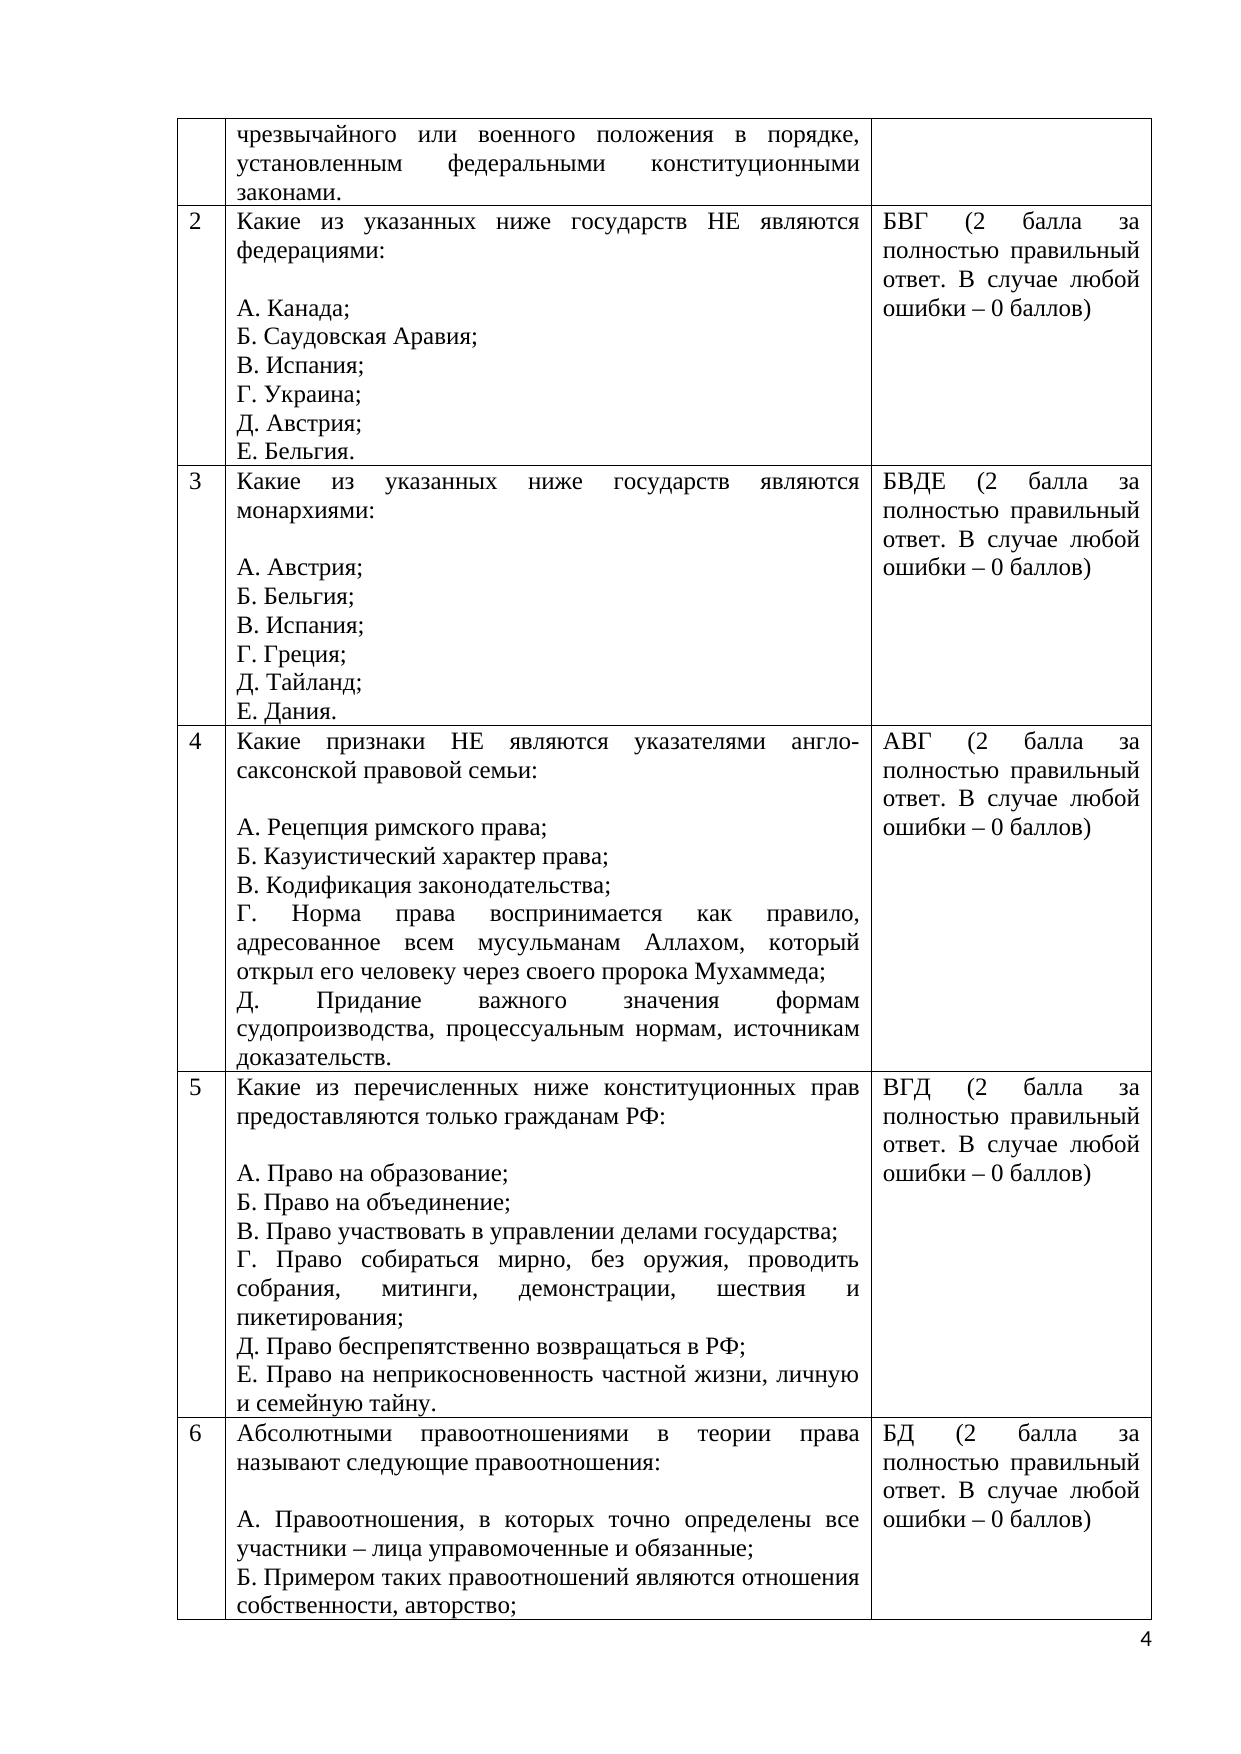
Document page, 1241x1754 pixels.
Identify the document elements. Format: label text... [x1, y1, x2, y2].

table_cell Какие признаки НЕ являются указателями англо-саксонской правовой семьи: А. Рецепция римского права; Б. Казуистический характер права; В. Кодификация законодательства; Г. Норма права воспринимается как правило, адресованное всем мусульманам Аллахом, который открыл его человеку через своего пророка Мухаммеда; Д. Придание важного значения формам судопроизводства, процессуальным нормам, источникам доказательств. [226, 726, 871, 1071]
table_cell 3 [178, 466, 225, 725]
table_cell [226, 1418, 871, 1619]
table_cell 5 [178, 1072, 225, 1417]
table_cell 6 [178, 1418, 225, 1619]
table_cell 2 [178, 206, 225, 465]
table_cell 1 [178, 119, 225, 205]
table_cell Какие из указанных ниже государств являются монархиями: А. Австрия; Б. Бельгия; В. Испания; Г. Греция; Д. Тайланд; Е. Дания. [226, 466, 871, 725]
table_cell АВГ (2 балла за полностью правильный ответ. В случае любой ошибки – 0 баллов) [872, 726, 1151, 1071]
table_cell 4 [178, 726, 225, 1071]
table_cell Какие из указанных ниже государств НЕ являются федерациями: А. Канада; Б. Саудовская Аравия; В. Испания; Г. Украина; Д. Австрия; Е. Бельгия. [226, 206, 871, 465]
table_cell БВГ (2 балла за полностью правильный ответ. В случае любой ошибки – 0 баллов) [872, 206, 1151, 465]
table_cell Какие из перечисленных ниже конституционных прав предоставляются только гражданам РФ: А. Право на образование; Б. Право на объединение; В. Право участвовать в управлении делами государства; Г. Право собираться мирно, без оружия, проводить собрания, митинги, демонстрации, шествия и пикетирования; Д. Право беспрепятственно возвращаться в РФ; Е. Право на неприкосновенность частной жизни, личную и семейную тайну. [226, 1072, 871, 1417]
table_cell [872, 119, 1151, 205]
table_cell БВДЕ (2 балла за полностью правильный ответ. В случае любой ошибки – 0 баллов) [872, 466, 1151, 725]
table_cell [226, 119, 871, 205]
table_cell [872, 1418, 1151, 1619]
table_cell ВГД (2 балла за полностью правильный ответ. В случае любой ошибки – 0 баллов) [872, 1072, 1151, 1417]
